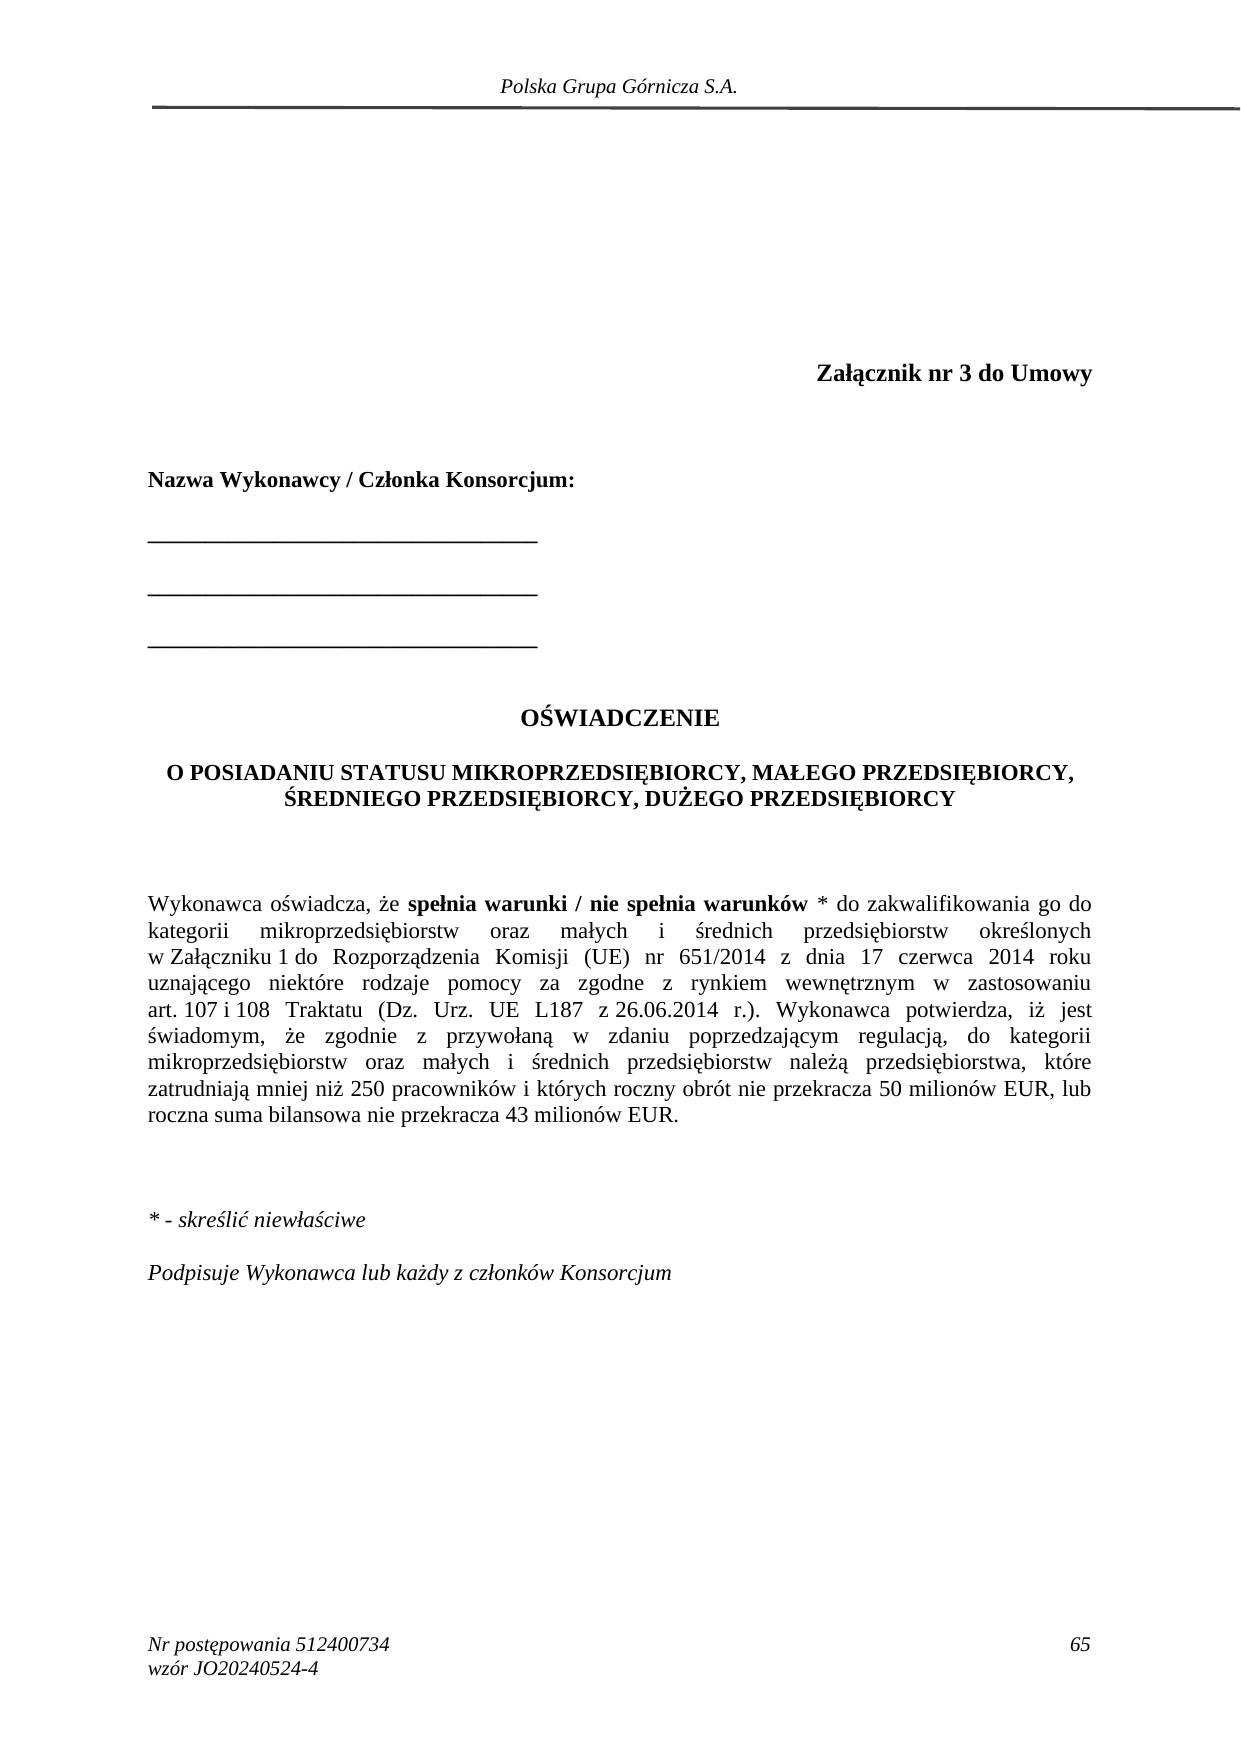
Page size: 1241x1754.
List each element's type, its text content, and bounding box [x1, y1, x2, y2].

text OŚWIADCZENIE [148, 703, 1093, 732]
text Nazwa Wykonawcy / Członka Konsorcjum: [148, 466, 1093, 493]
text __________________________________ [148, 624, 1093, 651]
text __________________________________ [148, 572, 1093, 598]
text O POSIADANIU STATUSU MIKROPRZEDSIĘBIORCY, MAŁEGO PRZEDSIĘBIORCY, ŚREDNIEGO PRZEDSIĘBIORCY, DUŻEGO PRZEDSIĘBIORCY [148, 758, 1093, 811]
text Wykonawca oświadcza, że spełnia warunki / nie spełnia warunków * do zakwalifikowania go do kategorii mikroprzedsiębiorstw oraz małych i średnich przedsiębiorstw określonych w Załączniku 1 do Rozporządzenia Komisji (UE) nr 651/2014 z dnia 17 czerwca 2014 roku uznającego niektóre rodzaje pomocy za zgodne z rynkiem wewnętrznym w zastosowaniu art. 107 i 108 Traktatu (Dz. Urz. UE L187 z 26.06.2014 r.). Wykonawca potwierdza, iż jest świadomym, że zgodnie z przywołaną w zdaniu poprzedzającym regulacją, do kategorii mikroprzedsiębiorstw oraz małych i średnich przedsiębiorstw należą przedsiębiorstwa, które zatrudniają mniej niż 250 pracowników i których roczny obrót nie przekracza 50 milionów EUR, lub roczna suma bilansowa nie przekracza 43 milionów EUR. [148, 890, 1093, 1127]
text __________________________________ [148, 519, 1093, 545]
text Podpisuje Wykonawca lub każdy z członków Konsorcjum [148, 1259, 1093, 1286]
text * - skreślić niewłaściwe [148, 1207, 1093, 1233]
text Załącznik nr 3 do Umowy [148, 358, 1093, 387]
